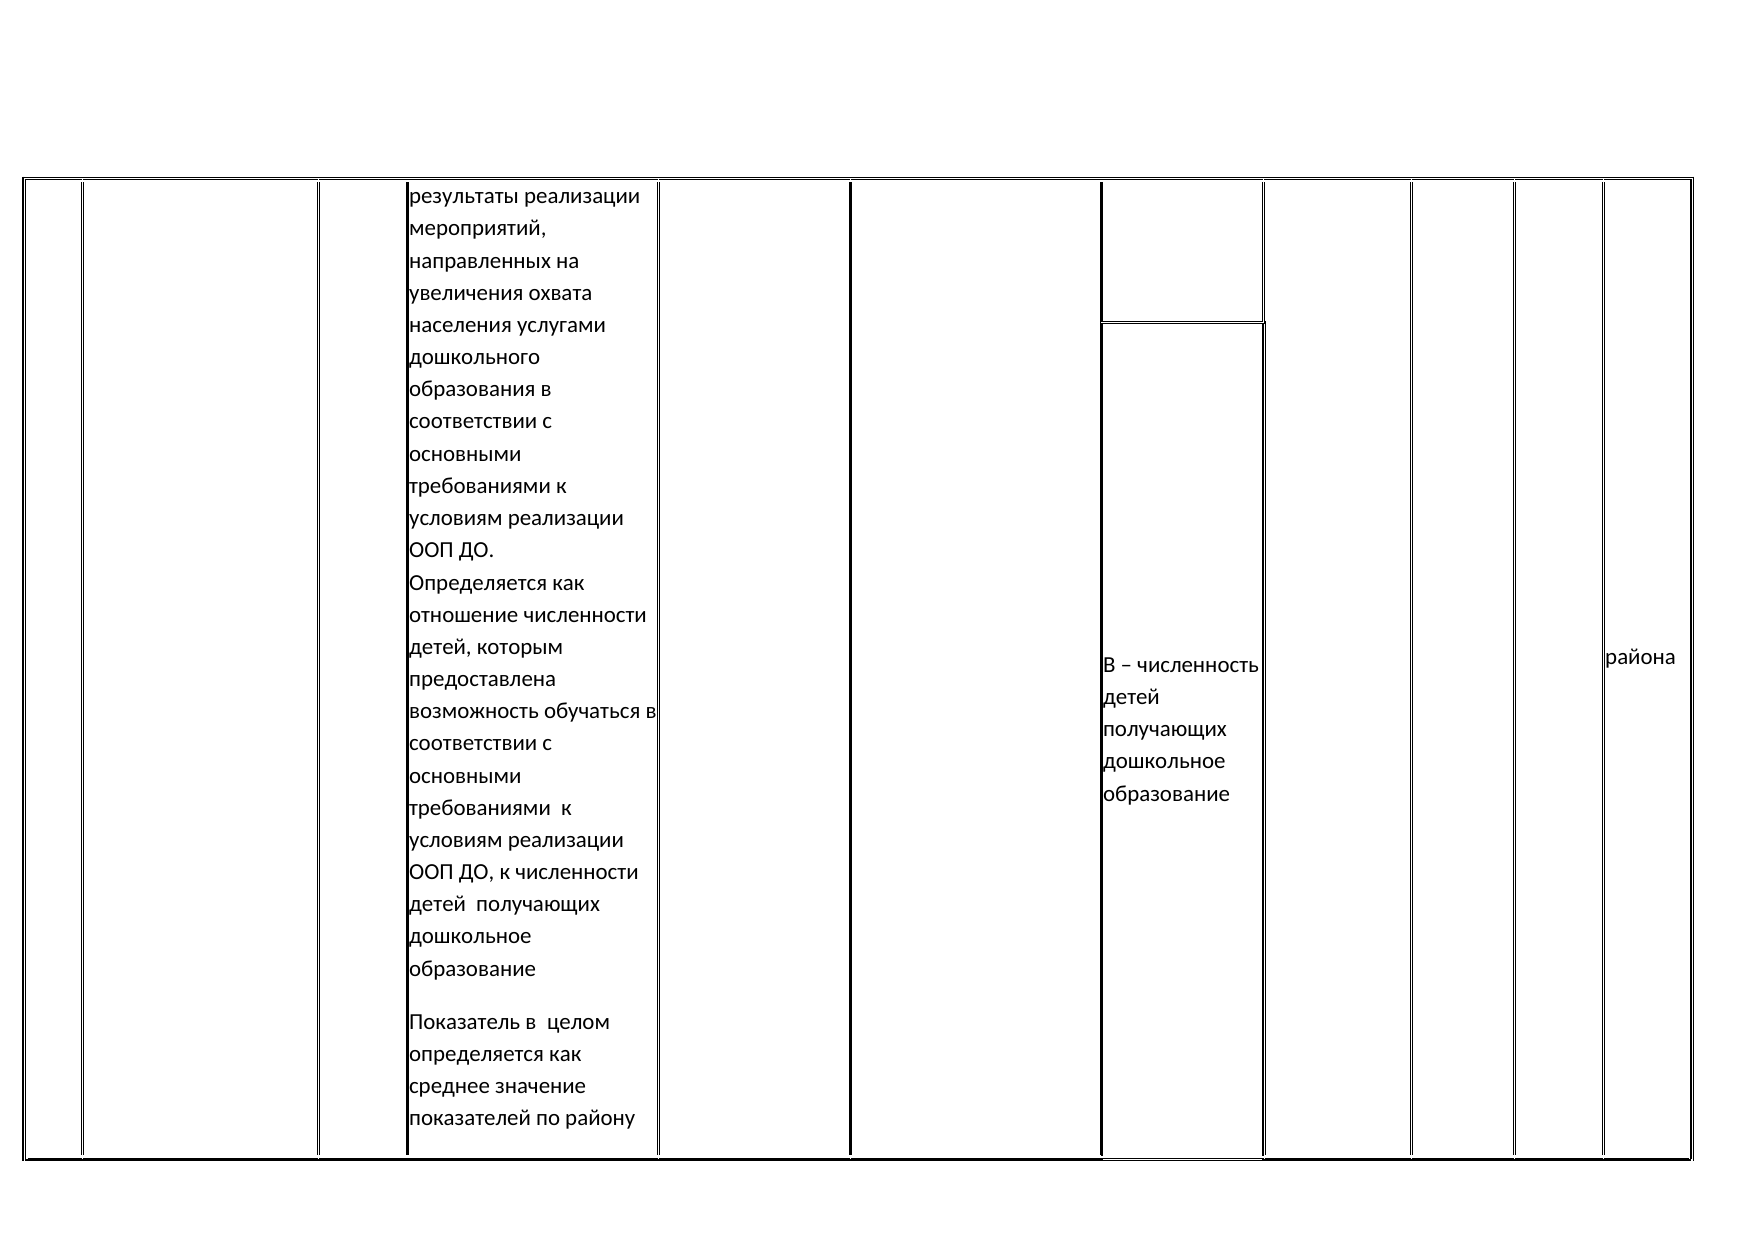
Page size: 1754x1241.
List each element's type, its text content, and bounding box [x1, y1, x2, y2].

table_cell Сплошной [1515, 180, 1603, 1158]
table_cell % [319, 180, 407, 1158]
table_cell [83, 180, 319, 1158]
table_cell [1264, 180, 1411, 1158]
table_cell В – численность детей получающих дошкольное образование [1101, 324, 1264, 1158]
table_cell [1411, 180, 1515, 1158]
table_cell 5. [26, 180, 82, 1158]
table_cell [659, 180, 850, 1158]
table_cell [1604, 180, 1690, 1158]
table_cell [1101, 180, 1264, 321]
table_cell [407, 180, 658, 1158]
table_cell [850, 180, 1101, 1158]
